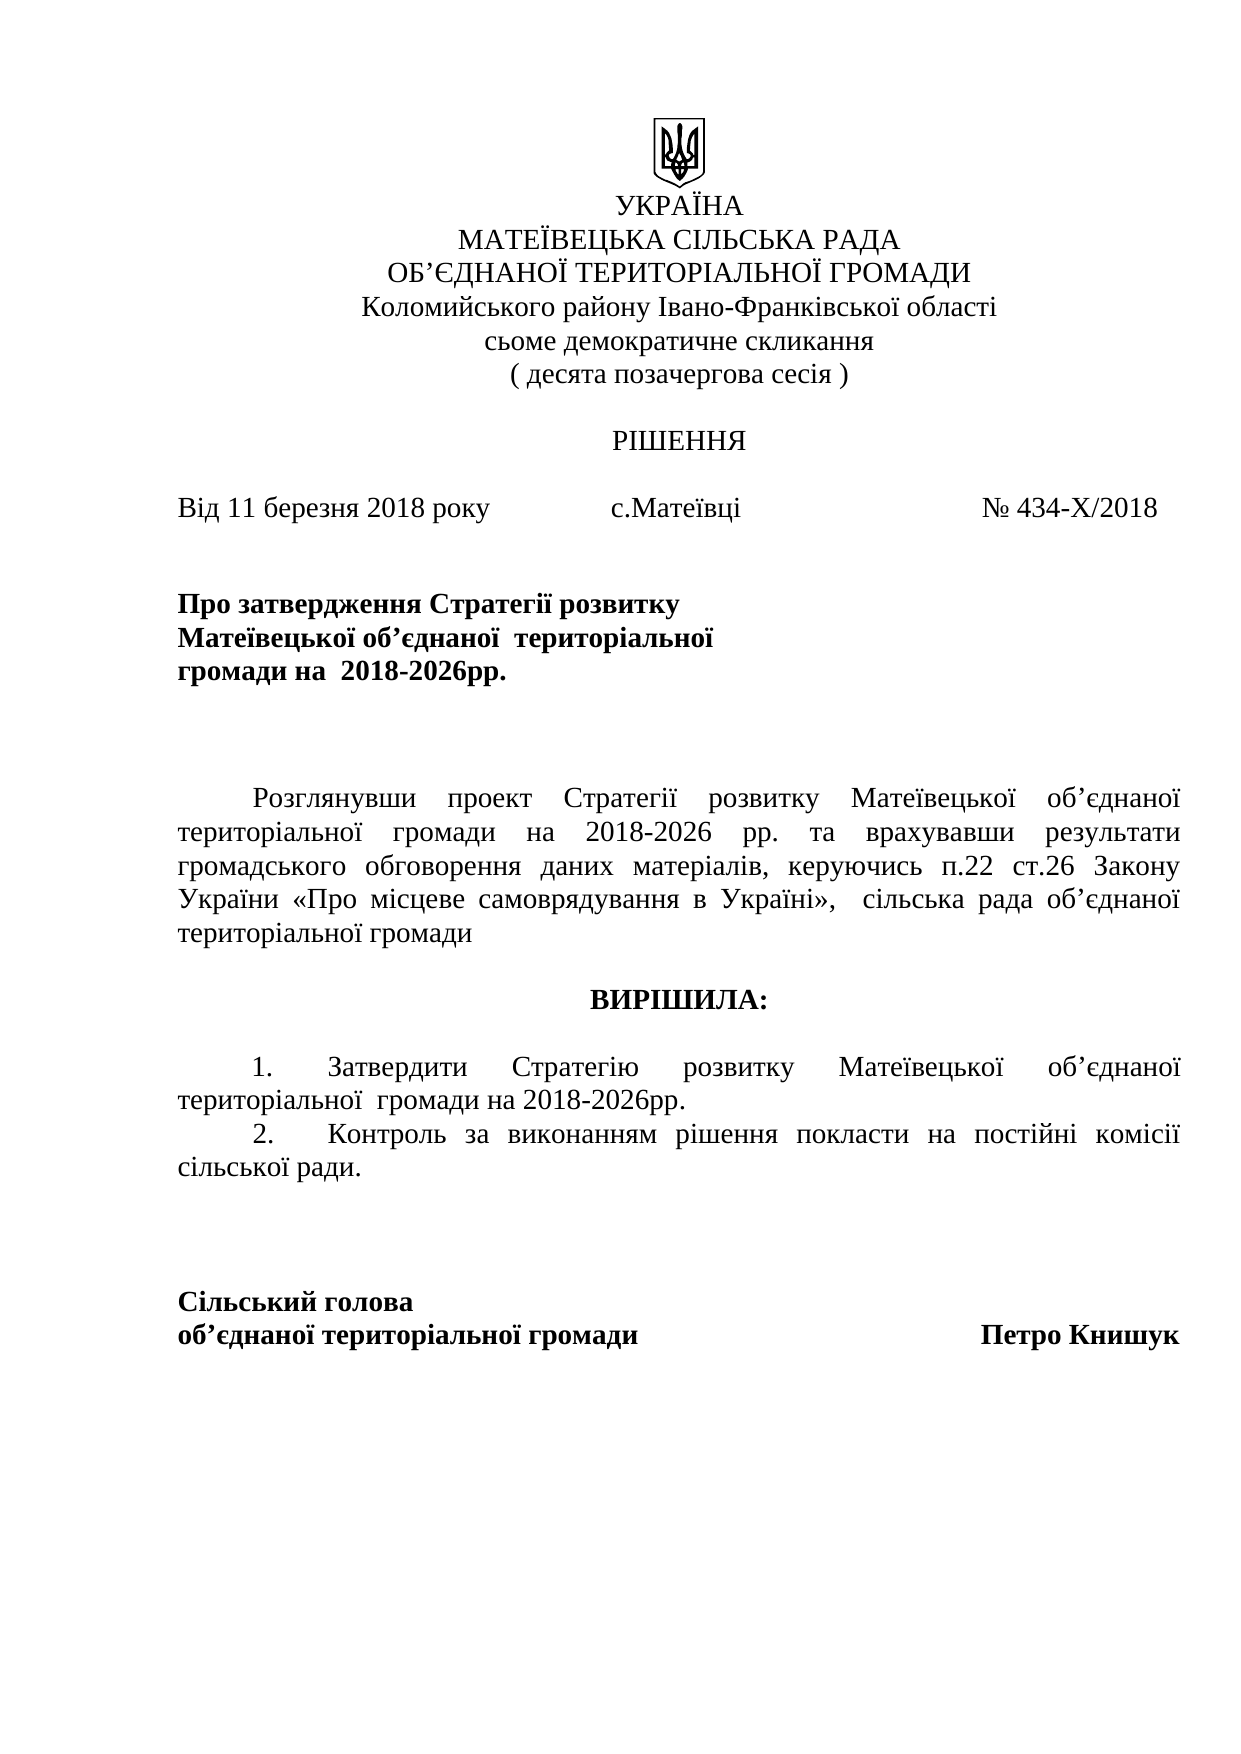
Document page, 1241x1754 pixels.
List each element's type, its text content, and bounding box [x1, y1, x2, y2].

subtitle МАТЕЇВЕЦЬКА СІЛЬСЬКА РАДА [177, 222, 1181, 256]
list Затвердити Стратегію розвитку Матеївецької об’єднаної територіальної громади на 2018-2026рр. [177, 1049, 1181, 1116]
table_header Про затвердження Стратегії розвитку Матеївецької об’єднаної територіальної громади на 2018-2026рр. [166, 586, 816, 713]
text Від 11 березня 2018 року с.Матеївці № 434-X/2018 [177, 490, 1181, 524]
subtitle сьоме демократичне скликання [177, 323, 1181, 356]
text ( десята позачергова сесія ) [177, 356, 1181, 390]
list Контроль за виконанням рішення покласти на постійні комісії сільської ради. [177, 1116, 1181, 1183]
text Розглянувши проект Стратегії розвитку Матеївецької об’єднаної територіальної громади на 2018-2026 рр. та врахувавши результати громадського обговорення даних матеріалів, керуючись п.22 ст.26 Закону України «Про місцеве самоврядування в Україні», сільська рада об’єднаної територіальної громади [177, 781, 1181, 948]
subtitle Коломийського району Івано-Франківської області [177, 289, 1181, 323]
subtitle УКРАЇНА [177, 188, 1181, 222]
text Сільський голова [177, 1284, 1181, 1317]
text РІШЕННЯ [177, 423, 1181, 457]
text ОБ’ЄДНАНОЇ ТЕРИТОРІАЛЬНОЇ ГРОМАДИ [177, 256, 1181, 289]
text об’єднаної територіальної громади Петро Книшук [177, 1317, 1181, 1351]
text ВИРІШИЛА: [177, 982, 1181, 1015]
